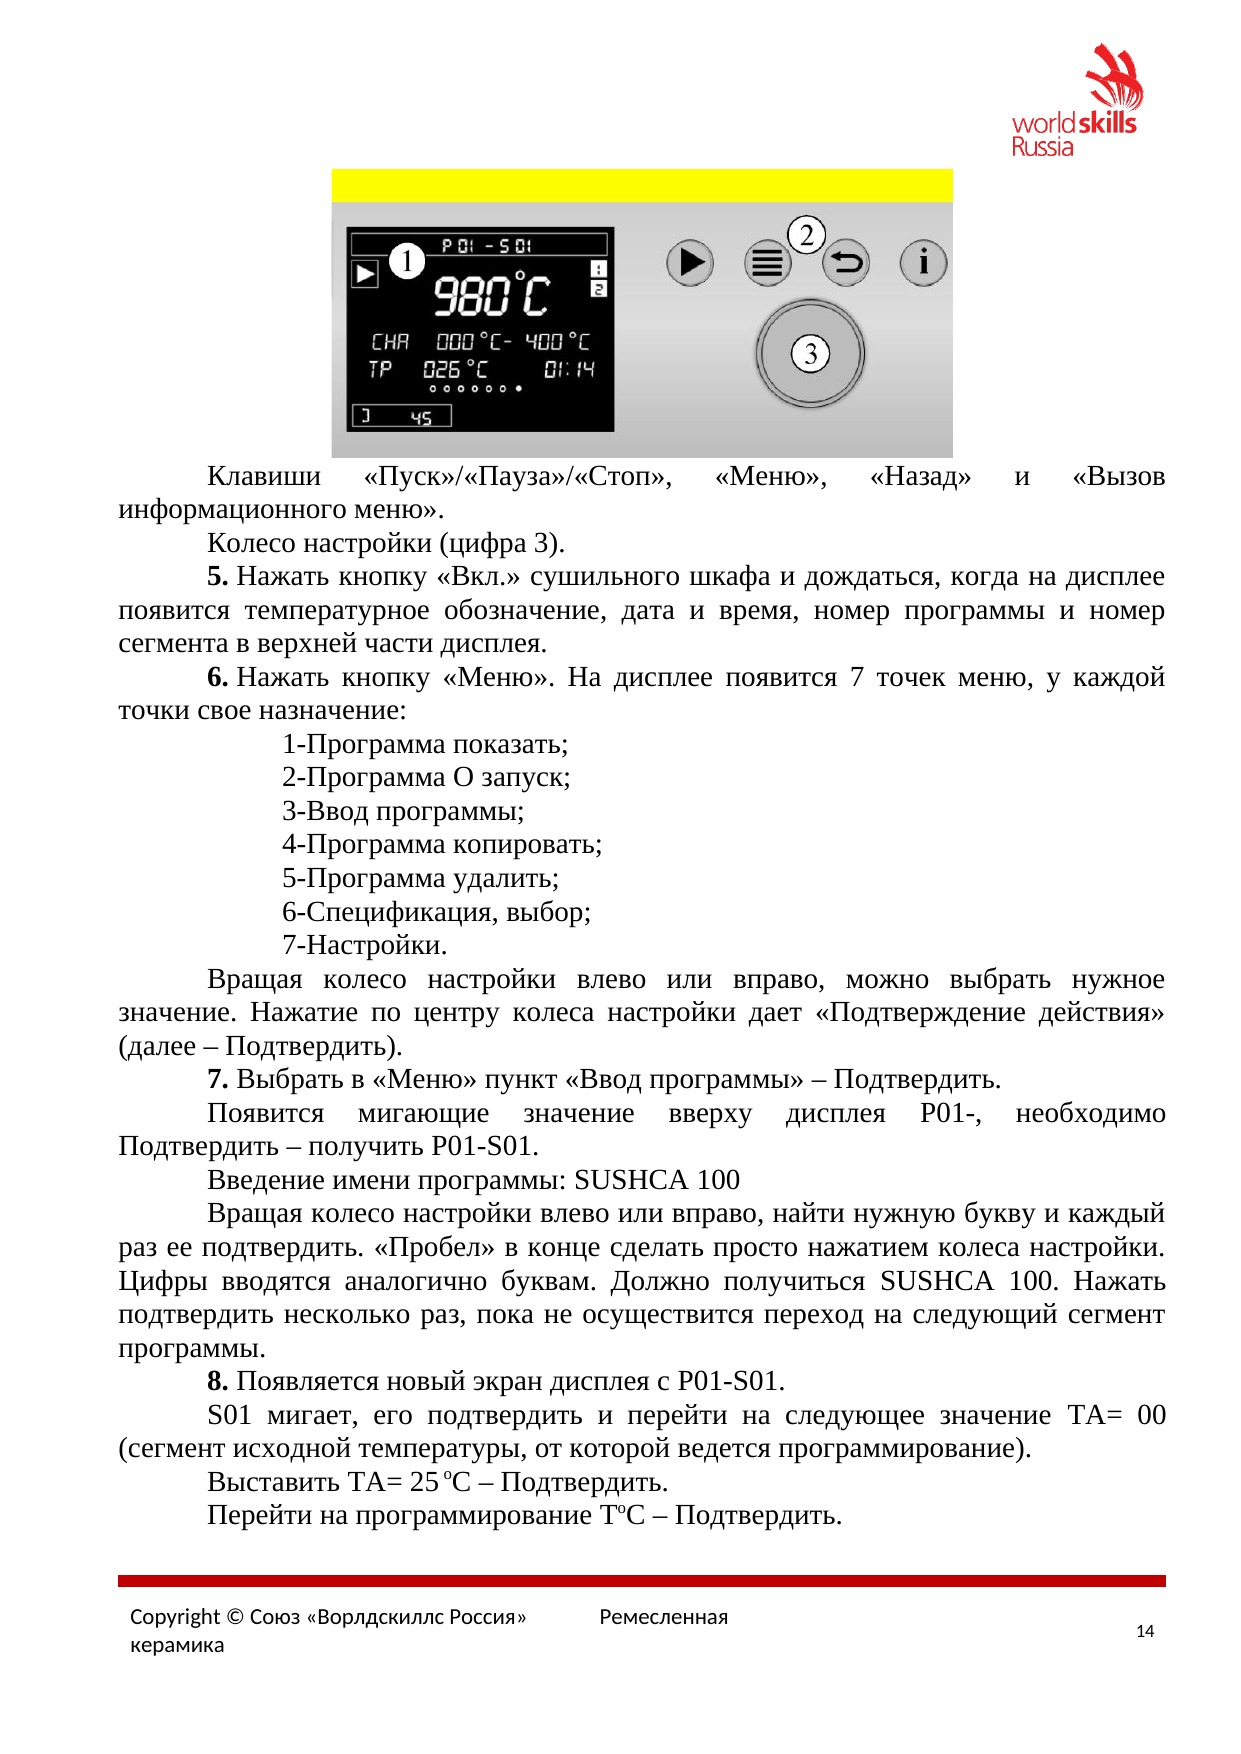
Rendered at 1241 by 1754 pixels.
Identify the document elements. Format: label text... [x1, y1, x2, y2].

list S01 мигает, его подтвердить и перейти на следующее значение TA= 00 (сегмент исходной температуры, от которой ведется программирование). [118, 1397, 1166, 1464]
list Появляется новый экран дисплея с P01-S01. [118, 1363, 1166, 1397]
list Нажать кнопку «Вкл.» сушильного шкафа и дождаться, когда на дисплее появится температурное обозначение, дата и время, номер программы и номер сегмента в верхней части дисплея. [118, 558, 1166, 659]
list 7-Настройки. [193, 927, 1166, 961]
list Клавиши «Пуск»/«Пауза»/«Стоп», «Меню», «Назад» и «Вызов информационного меню». [118, 458, 1166, 525]
picture [1012, 42, 1169, 156]
list Выбрать в «Меню» пункт «Ввод программы» – Подтвердить. [118, 1061, 1166, 1095]
list Вращая колесо настройки влево или вправо, можно выбрать нужное значение. Нажатие по центру колеса настройки дает «Подтверждение действия» (далее – Подтвердить). [118, 961, 1166, 1061]
list 1-Программа показать; [193, 726, 1166, 759]
list Вращая колесо настройки влево или вправо, найти нужную букву и каждый раз ее подтвердить. «Пробел» в конце сделать просто нажатием колеса настройки. Цифры вводятся аналогично буквам. Должно получиться SUSHCA 100. Нажать подтвердить несколько раз, пока не осуществится переход на следующий сегмент программы. [118, 1196, 1166, 1363]
list Нажать кнопку «Меню». На дисплее появится 7 точек меню, у каждой точки свое назначение: [118, 659, 1166, 726]
list 4-Программа копировать; [193, 827, 1166, 860]
list Введение имени программы: SUSHCA 100 [118, 1162, 1166, 1196]
list 2-Программа О запуск; [193, 759, 1166, 793]
list 3-Ввод программы; [193, 793, 1166, 827]
list Перейти на программирование ToC – Подтвердить. [118, 1497, 1166, 1531]
list 5-Программа удалить; [193, 860, 1166, 894]
list Колесо настройки (цифра 3). [118, 525, 1166, 558]
list 6-Спецификация, выбор; [193, 894, 1166, 927]
list Выставить TA= 25 oC – Подтвердить. [118, 1464, 1166, 1497]
list Появится мигающие значение вверху дисплея P01-, необходимо Подтвердить – получить P01-S01. [118, 1095, 1166, 1162]
